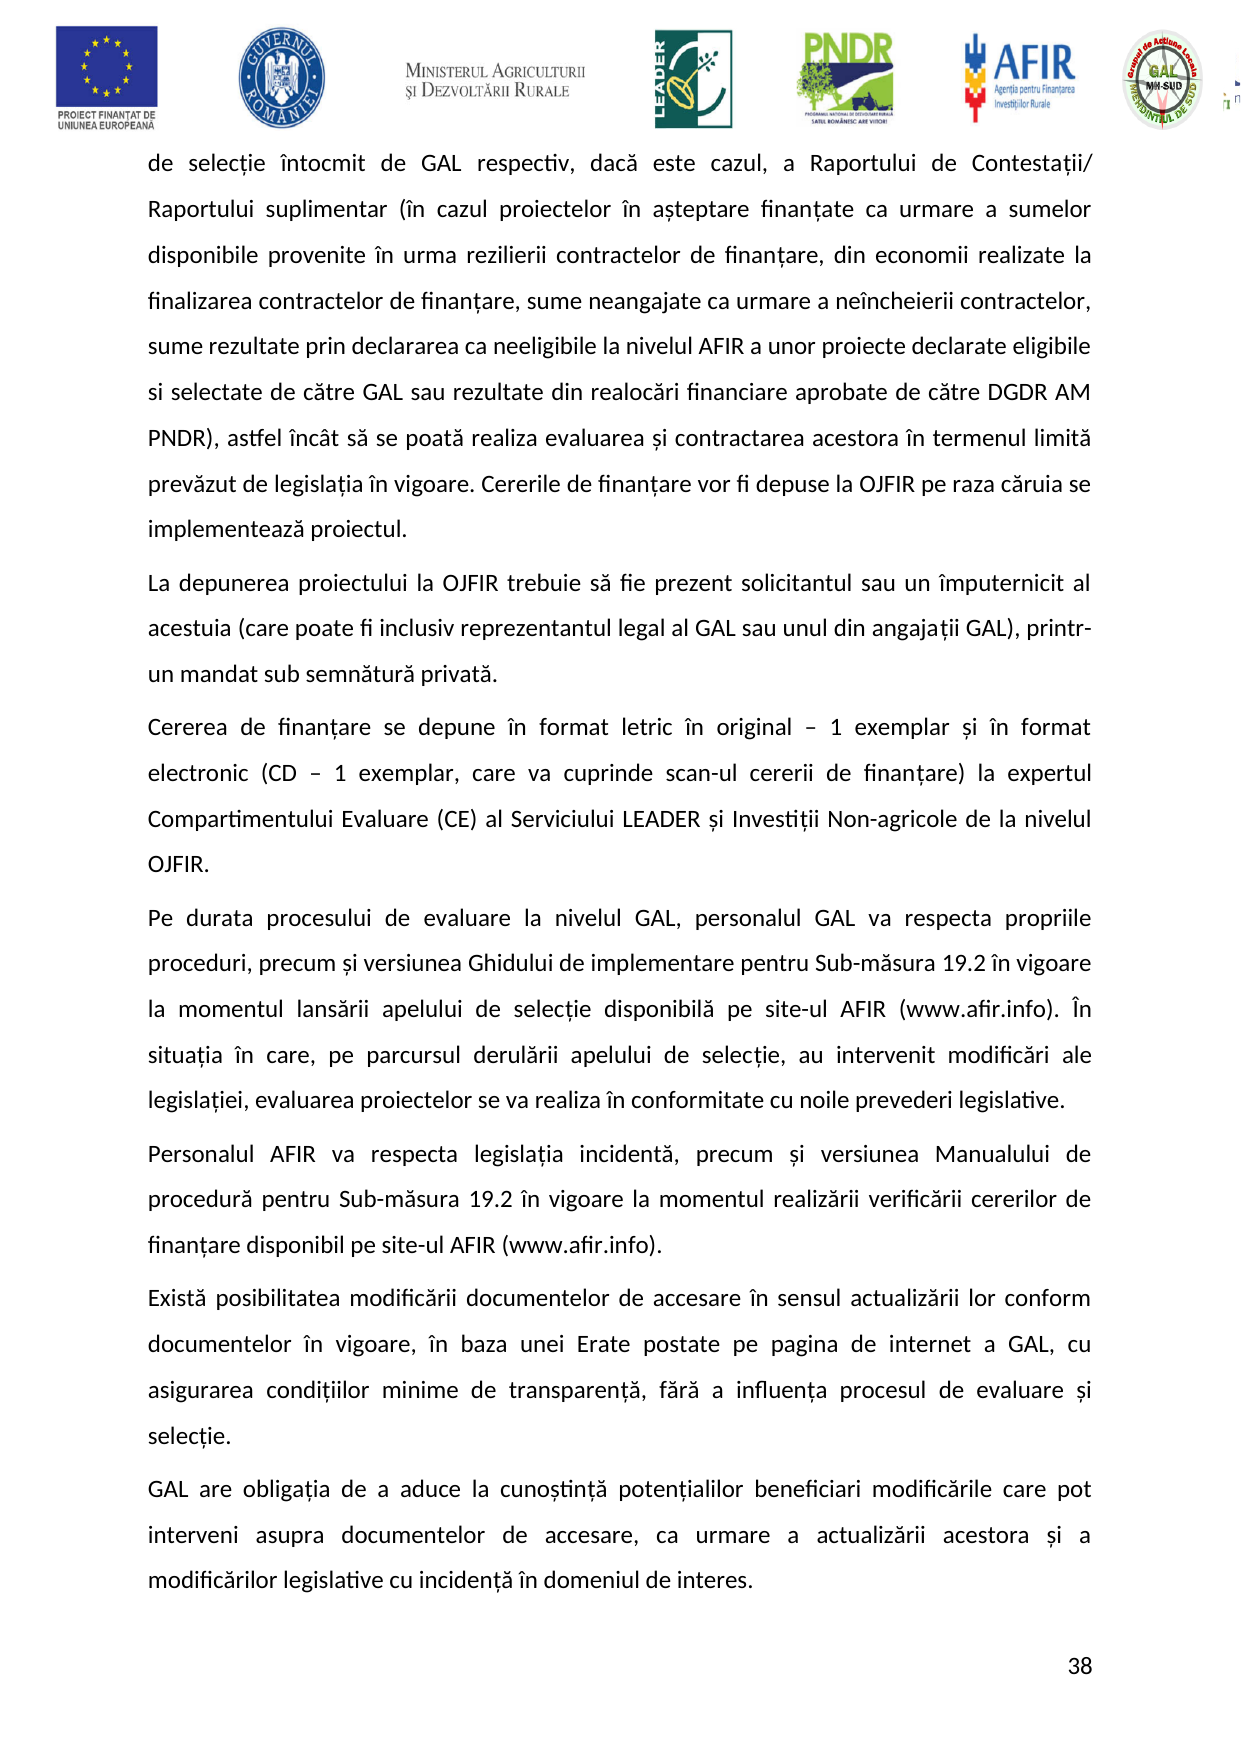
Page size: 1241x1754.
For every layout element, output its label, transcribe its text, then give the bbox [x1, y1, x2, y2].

text GAL are obligația de a aduce la cunoștință potențialilor beneficiari modificările care pot interveni asupra documentelor de accesare, ca urmare a actualizării acestora și a modificărilor legislative cu incidență în domeniul de interes. [148, 1473, 1093, 1595]
text Cererea de finanțare se depune în format letric în original – 1 exemplar și în format electronic (CD – 1 exemplar, care va cuprinde scan-ul cererii de finanțare) la expertul Compartimentului Evaluare (CE) al Serviciului LEADER și Investiții Non-agricole de la nivelul OJFIR. [148, 711, 1093, 879]
text La depunerea proiectului la OJFIR trebuie să fie prezent solicitantul sau un împuternicit al acestuia (care poate fi inclusiv reprezentantul legal al GAL sau unul din angajații GAL), printr-un mandat sub semnătură privată. [148, 567, 1093, 689]
picture [27, 18, 1241, 132]
text Există posibilitatea modificării documentelor de accesare în sensul actualizării lor conform documentelor în vigoare, în baza unei Erate postate pe pagina de internet a GAL, cu asigurarea condițiilor minime de transparență, fără a influența procesul de evaluare și selecție. [148, 1283, 1093, 1450]
text Pe durata procesului de evaluare la nivelul GAL, personalul GAL va respecta propriile proceduri, precum și versiunea Ghidului de implementare pentru Sub-măsura 19.2 în vigoare la momentul lansării apelului de selecție disponibilă pe site-ul AFIR (www.afir.info). În situația în care, pe parcursul derulării apelului de selecție, au intervenit modificări ale legislației, evaluarea proiectelor se va realiza în conformitate cu noile prevederi legislative. [148, 902, 1093, 1115]
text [148, 148, 1093, 544]
text Personalul AFIR va respecta legislația incidentă, precum și versiunea Manualului de procedură pentru Sub-măsura 19.2 în vigoare la momentul realizării verificării cererilor de finanțare disponibil pe site-ul AFIR (www.afir.info). [148, 1138, 1093, 1260]
